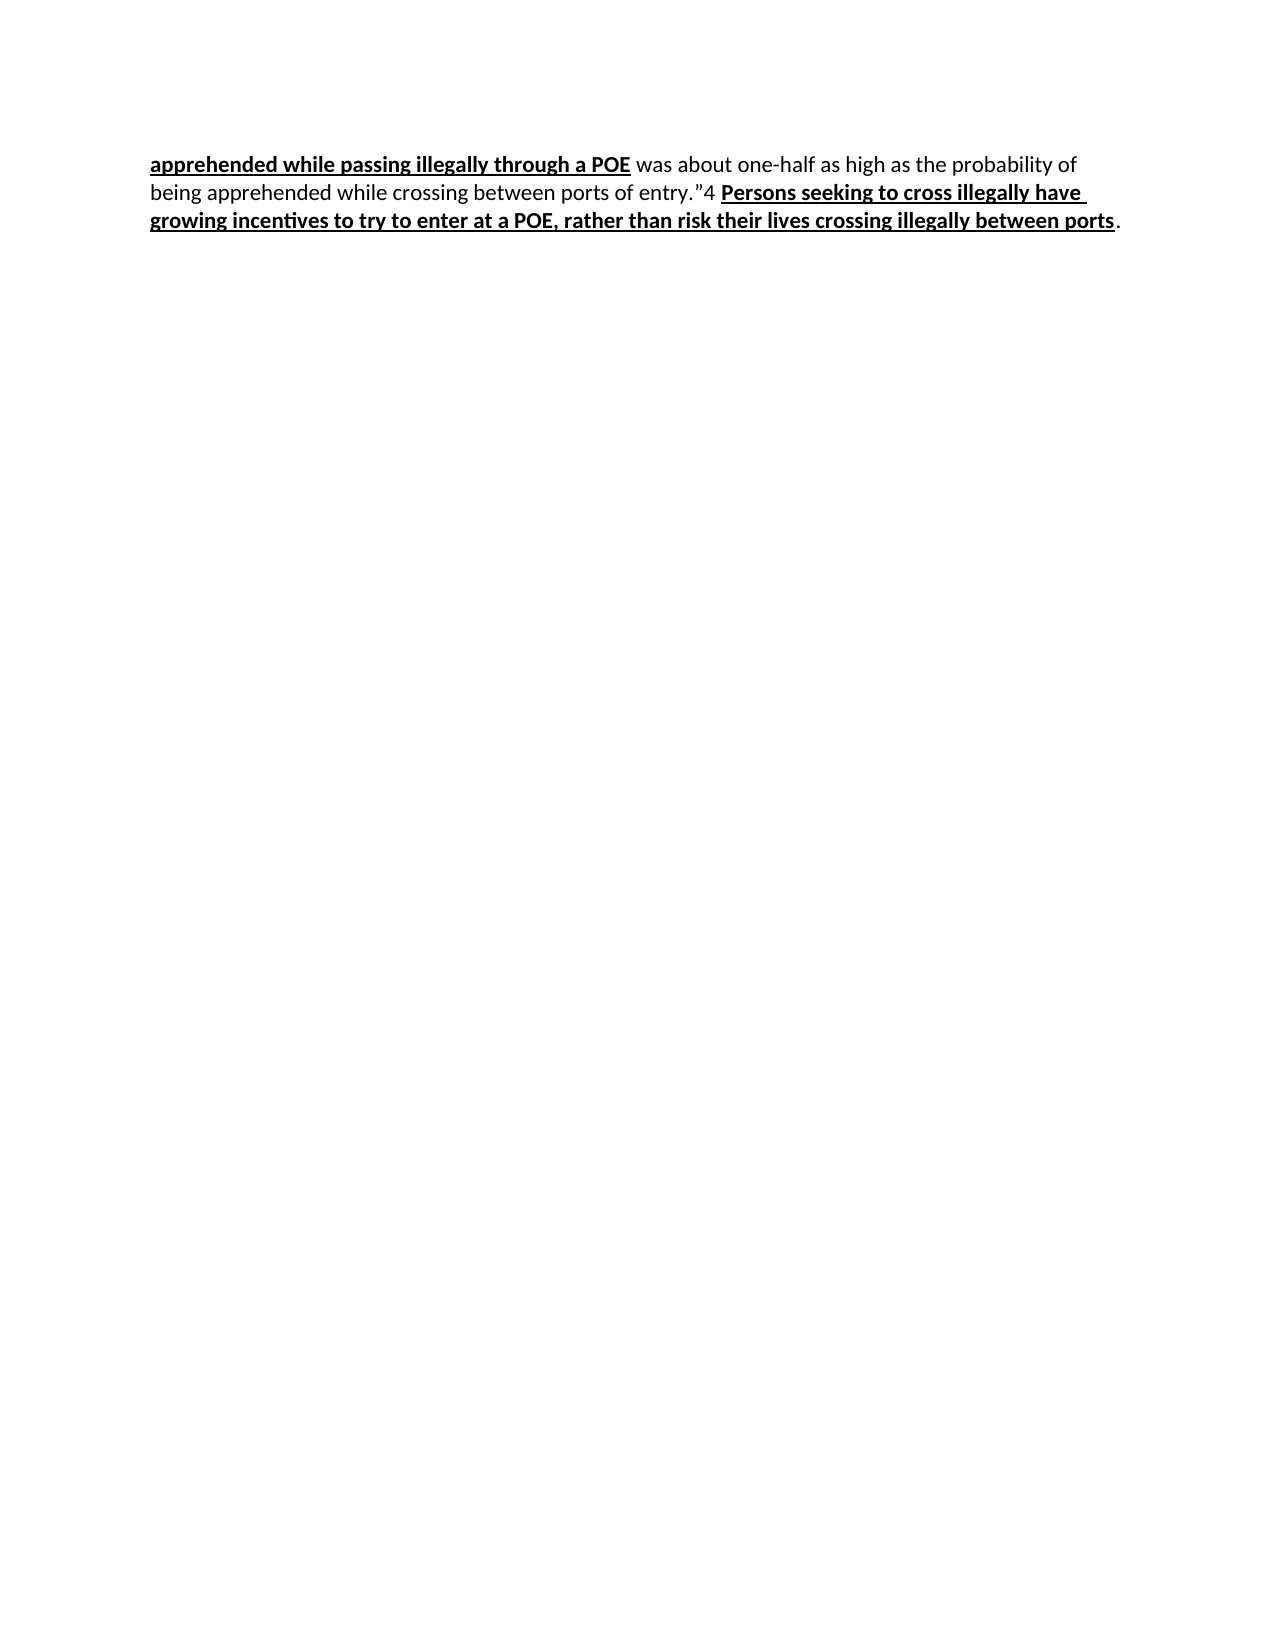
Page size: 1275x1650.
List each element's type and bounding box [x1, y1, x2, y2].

text [150, 150, 1125, 234]
